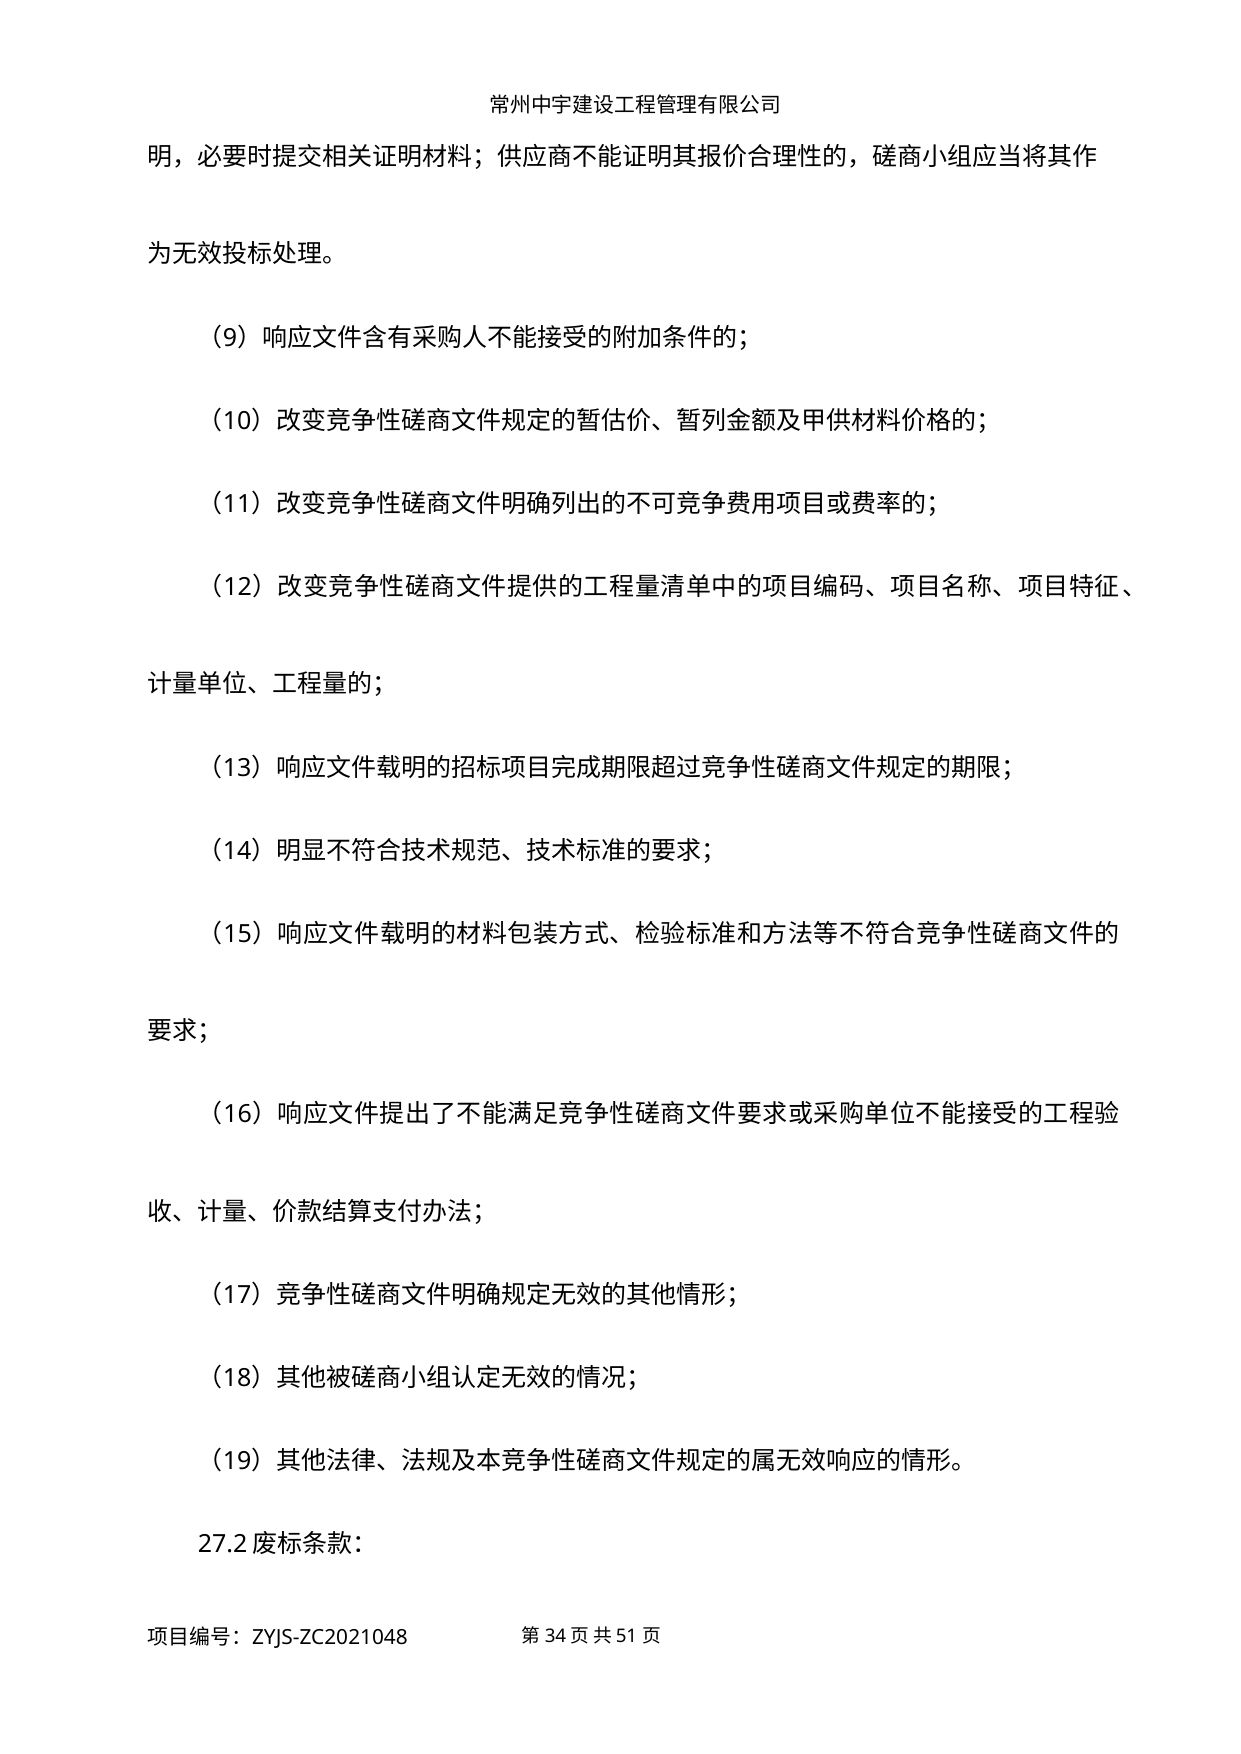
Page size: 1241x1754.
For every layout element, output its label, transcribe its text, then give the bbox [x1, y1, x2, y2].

text （19）其他法律、法规及本竞争性磋商文件规定的属无效响应的情形。 [148, 1426, 1122, 1491]
text （9）响应文件含有采购人不能接受的附加条件的； [148, 303, 1122, 368]
text （13）响应文件载明的招标项目完成期限超过竞争性磋商文件规定的期限； [148, 733, 1122, 798]
text （11）改变竞争性磋商文件明确列出的不可竞争费用项目或费率的； [148, 469, 1122, 534]
text （18）其他被磋商小组认定无效的情况； [148, 1343, 1122, 1408]
text （10）改变竞争性磋商文件规定的暂估价、暂列金额及甲供材料价格的； [148, 386, 1122, 451]
text （14）明显不符合技术规范、技术标准的要求； [148, 816, 1122, 881]
text （12）改变竞争性磋商文件提供的工程量清单中的项目编码、项目名称、项目特征、计量单位、工程量的； [148, 552, 1122, 714]
text 27.2废标条款： [148, 1509, 1122, 1574]
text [148, 122, 1122, 284]
text （17）竞争性磋商文件明确规定无效的其他情形； [148, 1260, 1122, 1325]
text （16）响应文件提出了不能满足竞争性磋商文件要求或采购单位不能接受的工程验收、计量、价款结算支付办法； [148, 1079, 1122, 1242]
text （15）响应文件载明的材料包装方式、检验标准和方法等不符合竞争性磋商文件的要求； [148, 899, 1122, 1061]
